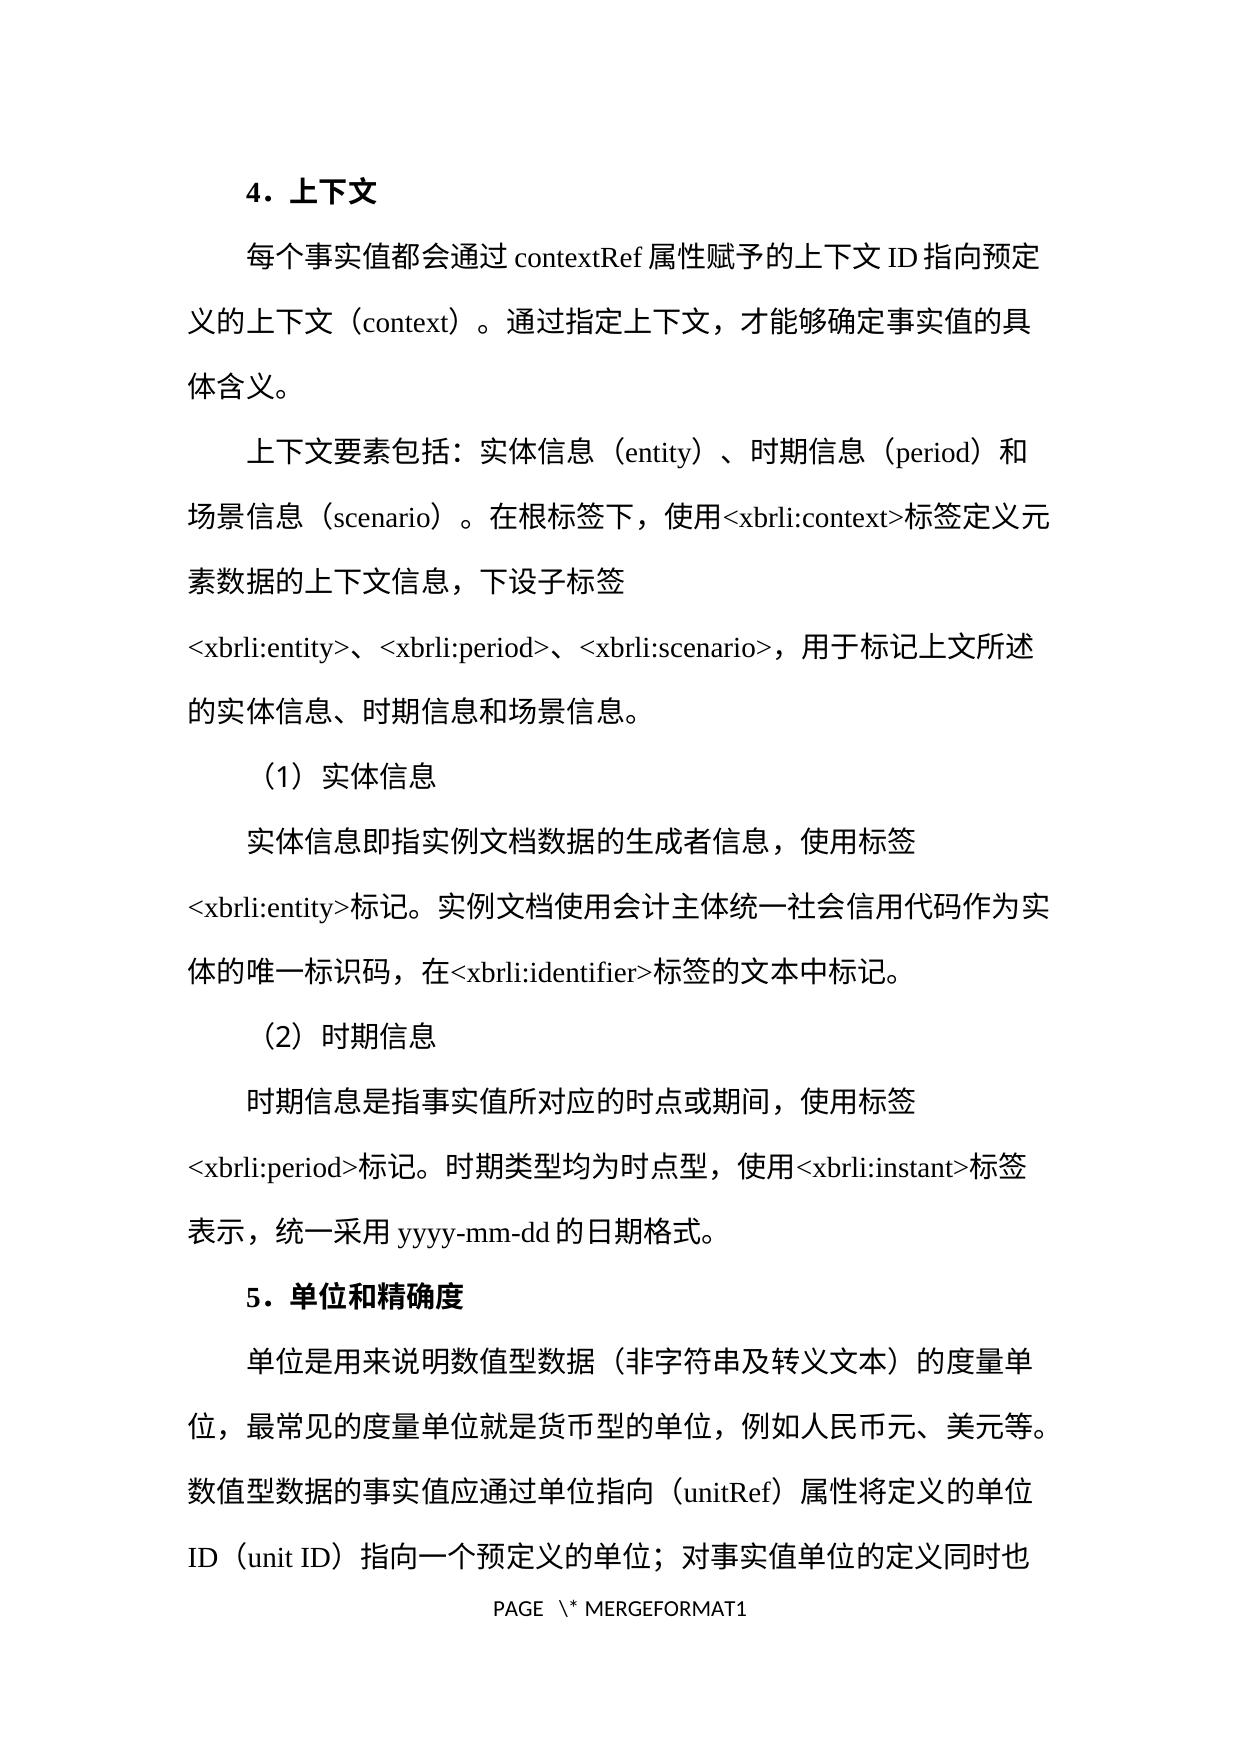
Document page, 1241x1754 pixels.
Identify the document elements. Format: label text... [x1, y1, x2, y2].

text 5．单位和精确度 [187, 1262, 1053, 1327]
text （2）时期信息 [187, 1002, 1053, 1067]
text 4．上下文 [187, 157, 1053, 222]
text 实体信息即指实例文档数据的生成者信息，使用标签<xbrli:entity>标记。实例文档使用会计主体统一社会信用代码作为实体的唯一标识码，在<xbrli:identifier>标签的文本中标记。 [187, 807, 1053, 1002]
text 时期信息是指事实值所对应的时点或期间，使用标签<xbrli:period>标记。时期类型均为时点型，使用<xbrli:instant>标签表示，统一采用yyyy-mm-dd的日期格式。 [187, 1067, 1053, 1262]
text 每个事实值都会通过contextRef属性赋予的上下文ID指向预定义的上下文（context）。通过指定上下文，才能够确定事实值的具体含义。 [187, 222, 1053, 417]
text 上下文要素包括：实体信息（entity）、时期信息（period）和场景信息（scenario）。在根标签下，使用<xbrli:context>标签定义元素数据的上下文信息，下设子标签<xbrli:entity>、<xbrli:period>、<xbrli:scenario>，用于标记上文所述的实体信息、时期信息和场景信息。 [187, 417, 1053, 742]
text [187, 1327, 1053, 1587]
text （1）实体信息 [187, 742, 1053, 807]
